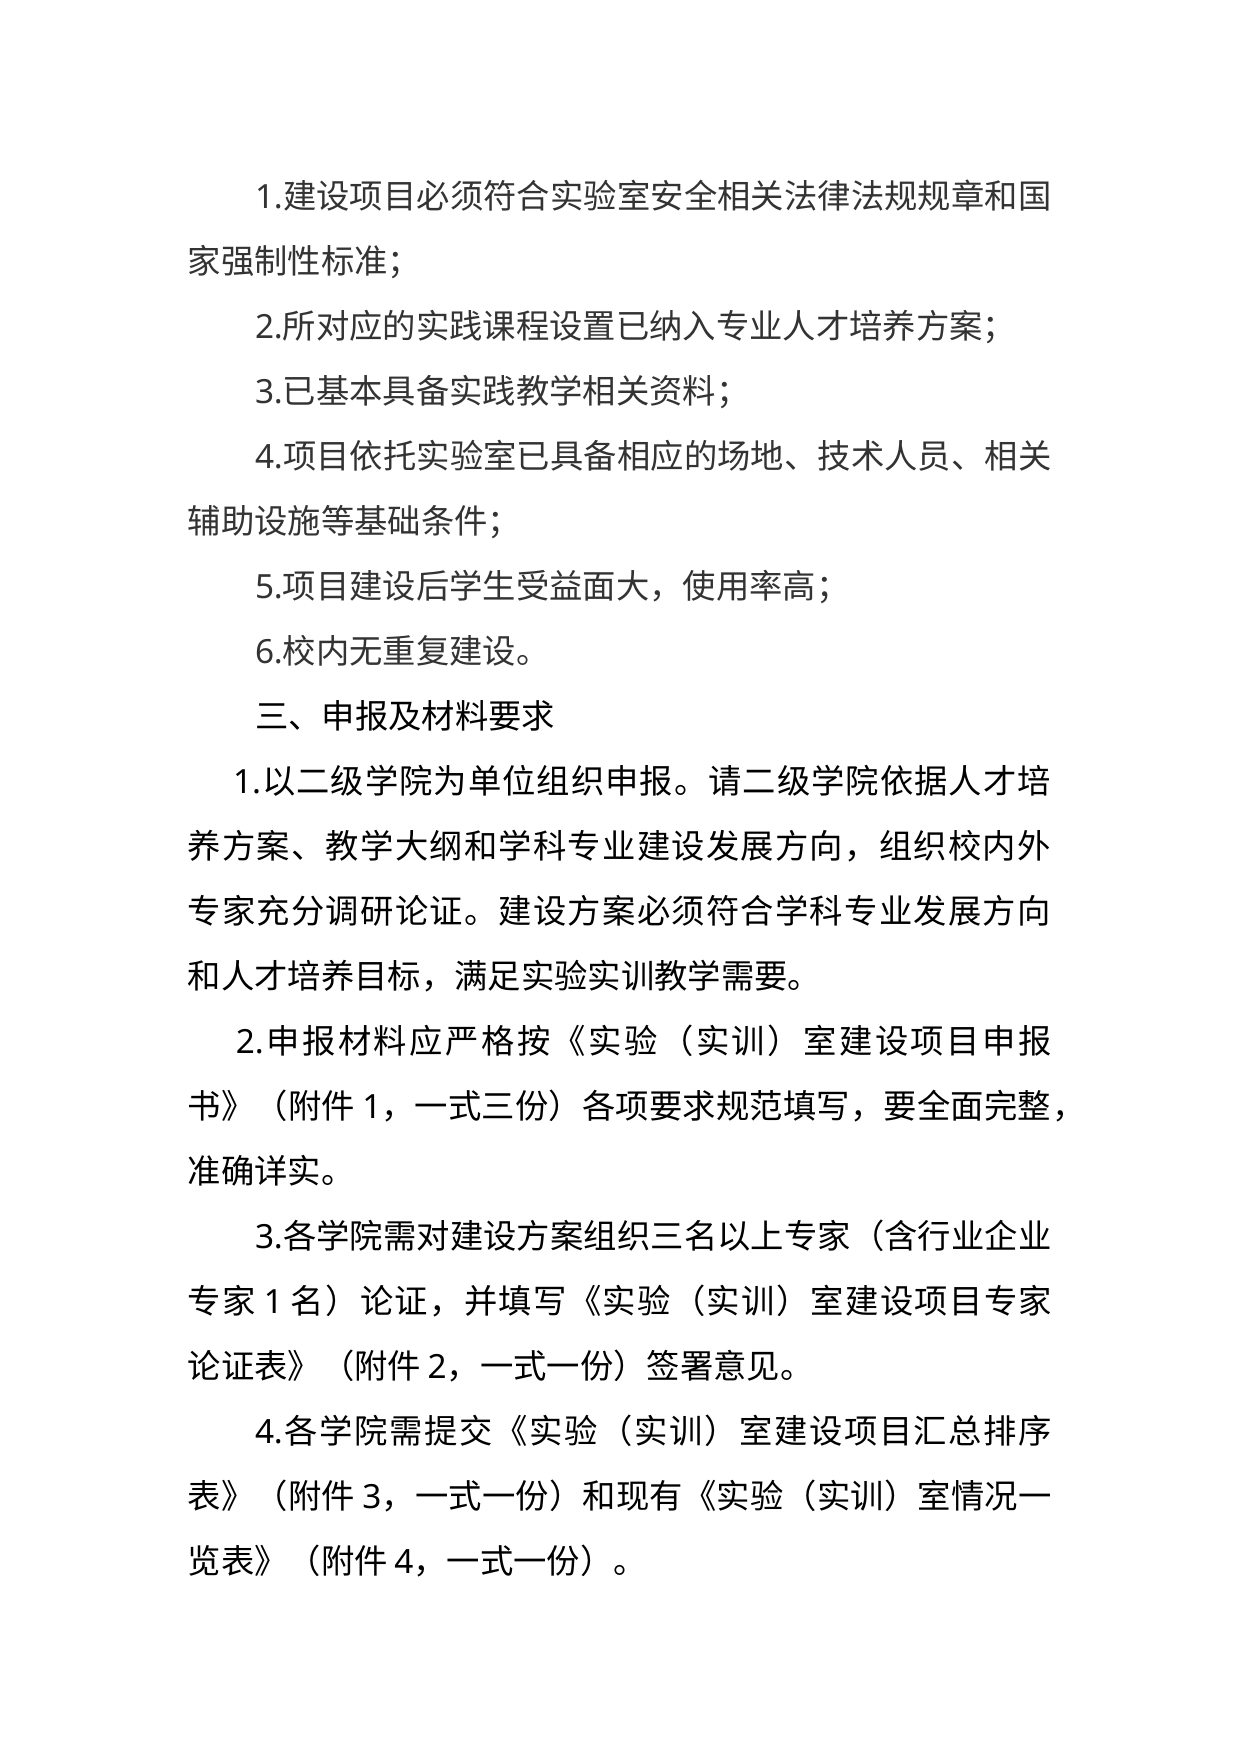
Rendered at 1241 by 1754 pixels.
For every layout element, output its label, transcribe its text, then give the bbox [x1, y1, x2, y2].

text 2.所对应的实践课程设置已纳入专业人才培养方案； [187, 292, 1053, 357]
text 3.各学院需对建设方案组织三名以上专家（含行业企业专家1名）论证，并填写《实验（实训）室建设项目专家论证表》（附件2，一式一份）签署意见。 [187, 1202, 1053, 1397]
text 5.项目建设后学生受益面大，使用率高； [187, 552, 1053, 617]
text 1.建设项目必须符合实验室安全相关法律法规规章和国家强制性标准； [187, 162, 1053, 292]
text 6.校内无重复建设。 [187, 617, 1053, 682]
text 4.项目依托实验室已具备相应的场地、技术人员、相关辅助设施等基础条件； [187, 422, 1053, 552]
text 3.已基本具备实践教学相关资料； [187, 357, 1053, 422]
text 三、申报及材料要求 1.以二级学院为单位组织申报。请二级学院依据人才培养方案、教学大纲和学科专业建设发展方向，组织校内外专家充分调研论证。建设方案必须符合学科专业发展方向和人才培养目标，满足实验实训教学需要。 2.申报材料应严格按《实验（实训）室建设项目申报书》（附件1，一式三份）各项要求规范填写，要全面完整，准确详实。 [187, 682, 1053, 1202]
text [187, 1397, 1053, 1592]
